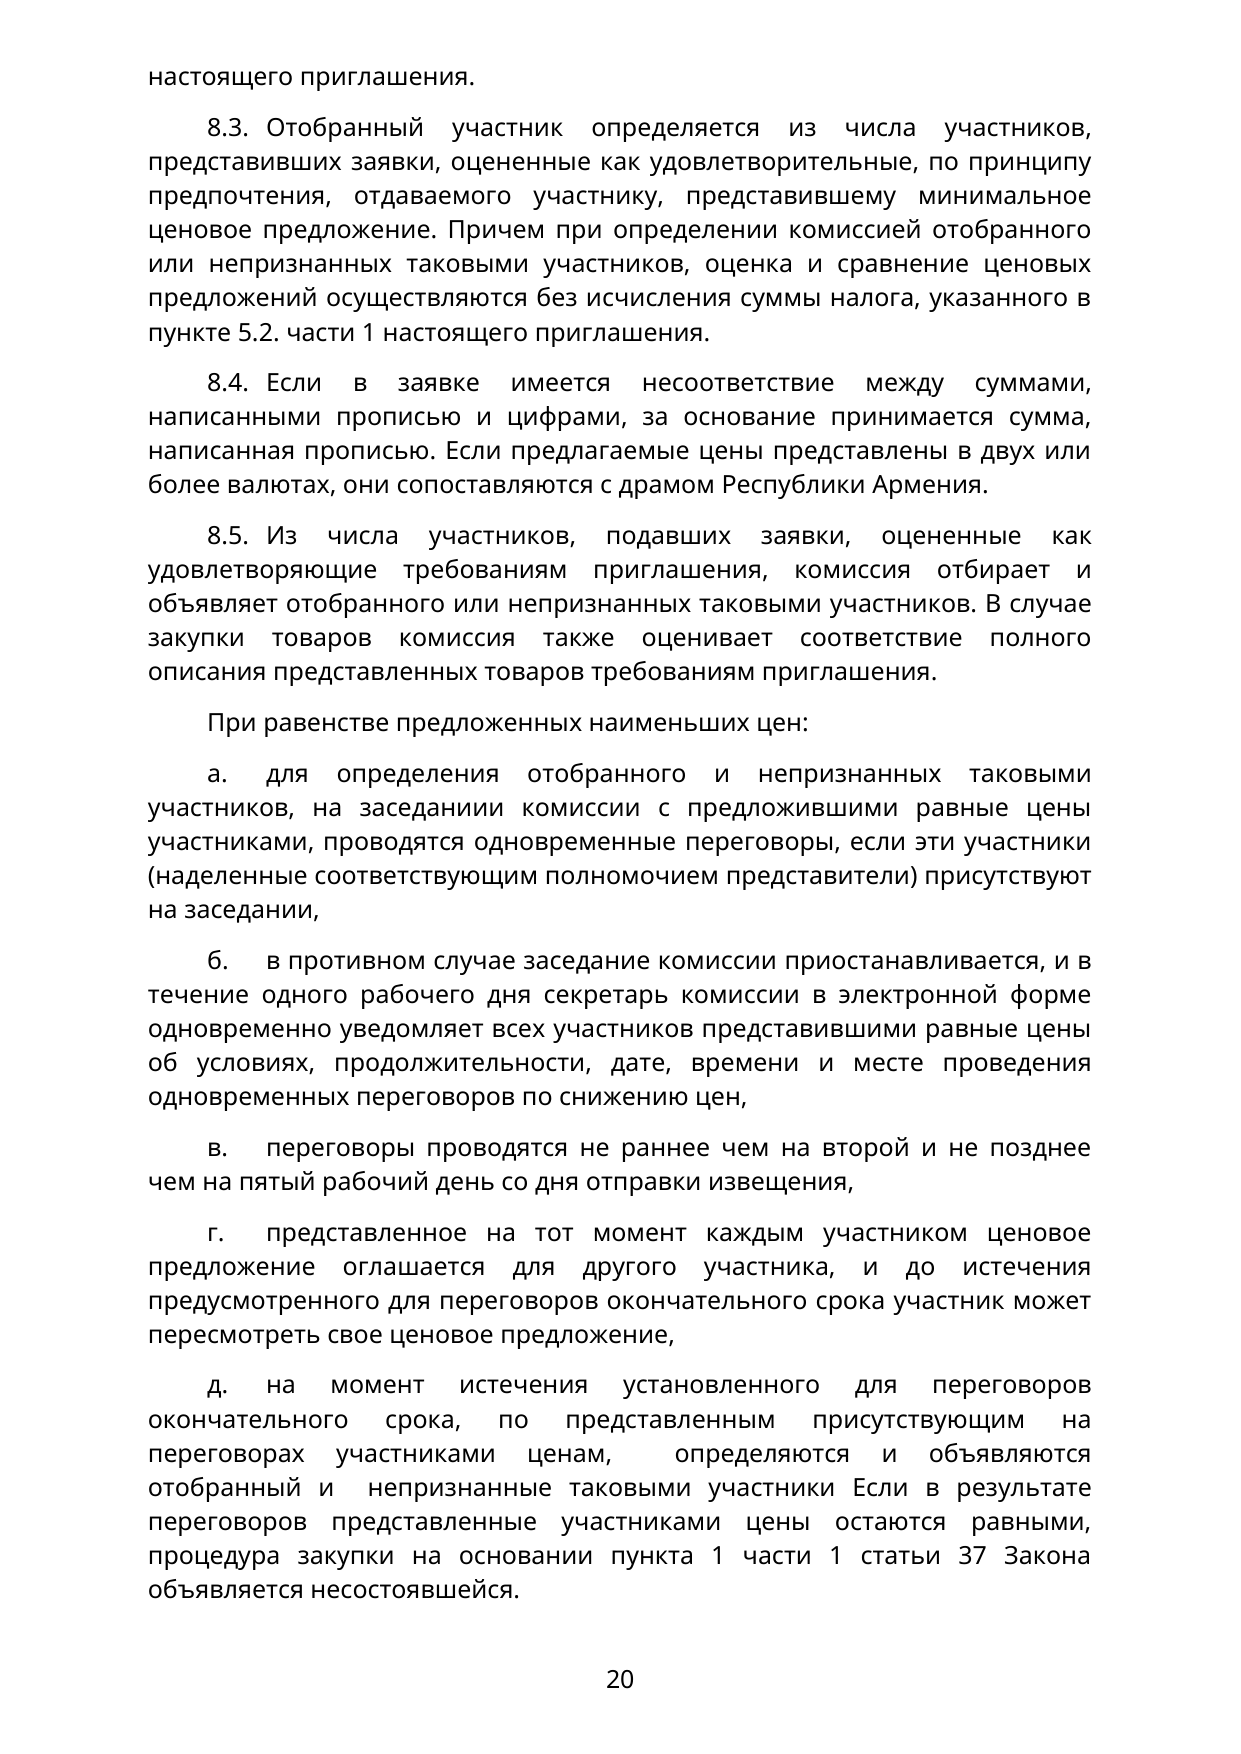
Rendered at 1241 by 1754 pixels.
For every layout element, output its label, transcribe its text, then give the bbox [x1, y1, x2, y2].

text 8.5. Из числа участников, подавших заявки, оцененные как удовлетворяющие требованиям приглашения, комиссия отбирает и объявляет отобранного или непризнанных таковыми участников. В случае закупки товаров комиссия также оценивает соответствие полного описания представленных товаров требованиям приглашения. [148, 518, 1092, 688]
text При равенстве предложенных наименьших цен: [148, 705, 1092, 739]
text 8.3. Отобранный участник определяется из числа участников, представивших заявки, оцененные как удовлетворительные, по принципу предпочтения, отдаваемого участнику, представившему минимальное ценовое предложение. Причем при определении комиссией отобранного или непризнанных таковыми участников, оценка и сравнение ценовых предложений осуществляются без исчисления суммы налога, указанного в пункте 5.2. части 1 настоящего приглашения. [148, 110, 1092, 348]
text 8.4. Если в заявке имеется несоответствие между суммами, написанными прописью и цифрами, за основание принимается сумма, написанная прописью. Если предлагаемые цены представлены в двух или более валютах, они сопоставляются с драмом Республики Армения. [148, 365, 1092, 501]
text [148, 59, 1092, 93]
text д. на момент истечения установленного для переговоров окончательного срока, по представленным присутствующим на переговорах участниками ценам, определяются и объявляются отобранный и непризнанные таковыми участники Если в результате переговоров представленные участниками цены остаются равными, процедура закупки на основании пункта 1 части 1 статьи 37 Закона объявляется несостоявшейся. [148, 1367, 1092, 1606]
text г. представленное на тот момент каждым участником ценовое предложение оглашается для другого участника, и до истечения предусмотренного для переговоров окончательного срока участник может пересмотреть свое ценовое предложение, [148, 1214, 1092, 1351]
text б. в противном случае заседание комиссии приостанавливается, и в течение одного рабочего дня секретарь комиссии в электронной форме одновременно уведомляет всех участников представившими равные цены об условиях, продолжительности, дате, времени и месте проведения одновременных переговоров по снижению цен, [148, 942, 1092, 1113]
text а. для определения отобранного и непризнанных таковыми участников, на заседаниии комиссии с предложившими равные цены участниками, проводятся одновременные переговоры, если эти участники (наделенные соответствующим полномочием представители) присутствуют на заседании, [148, 756, 1092, 926]
text в. переговоры проводятся не раннее чем на второй и не позднее чем на пятый рабочий день со дня отправки извещения, [148, 1129, 1092, 1198]
